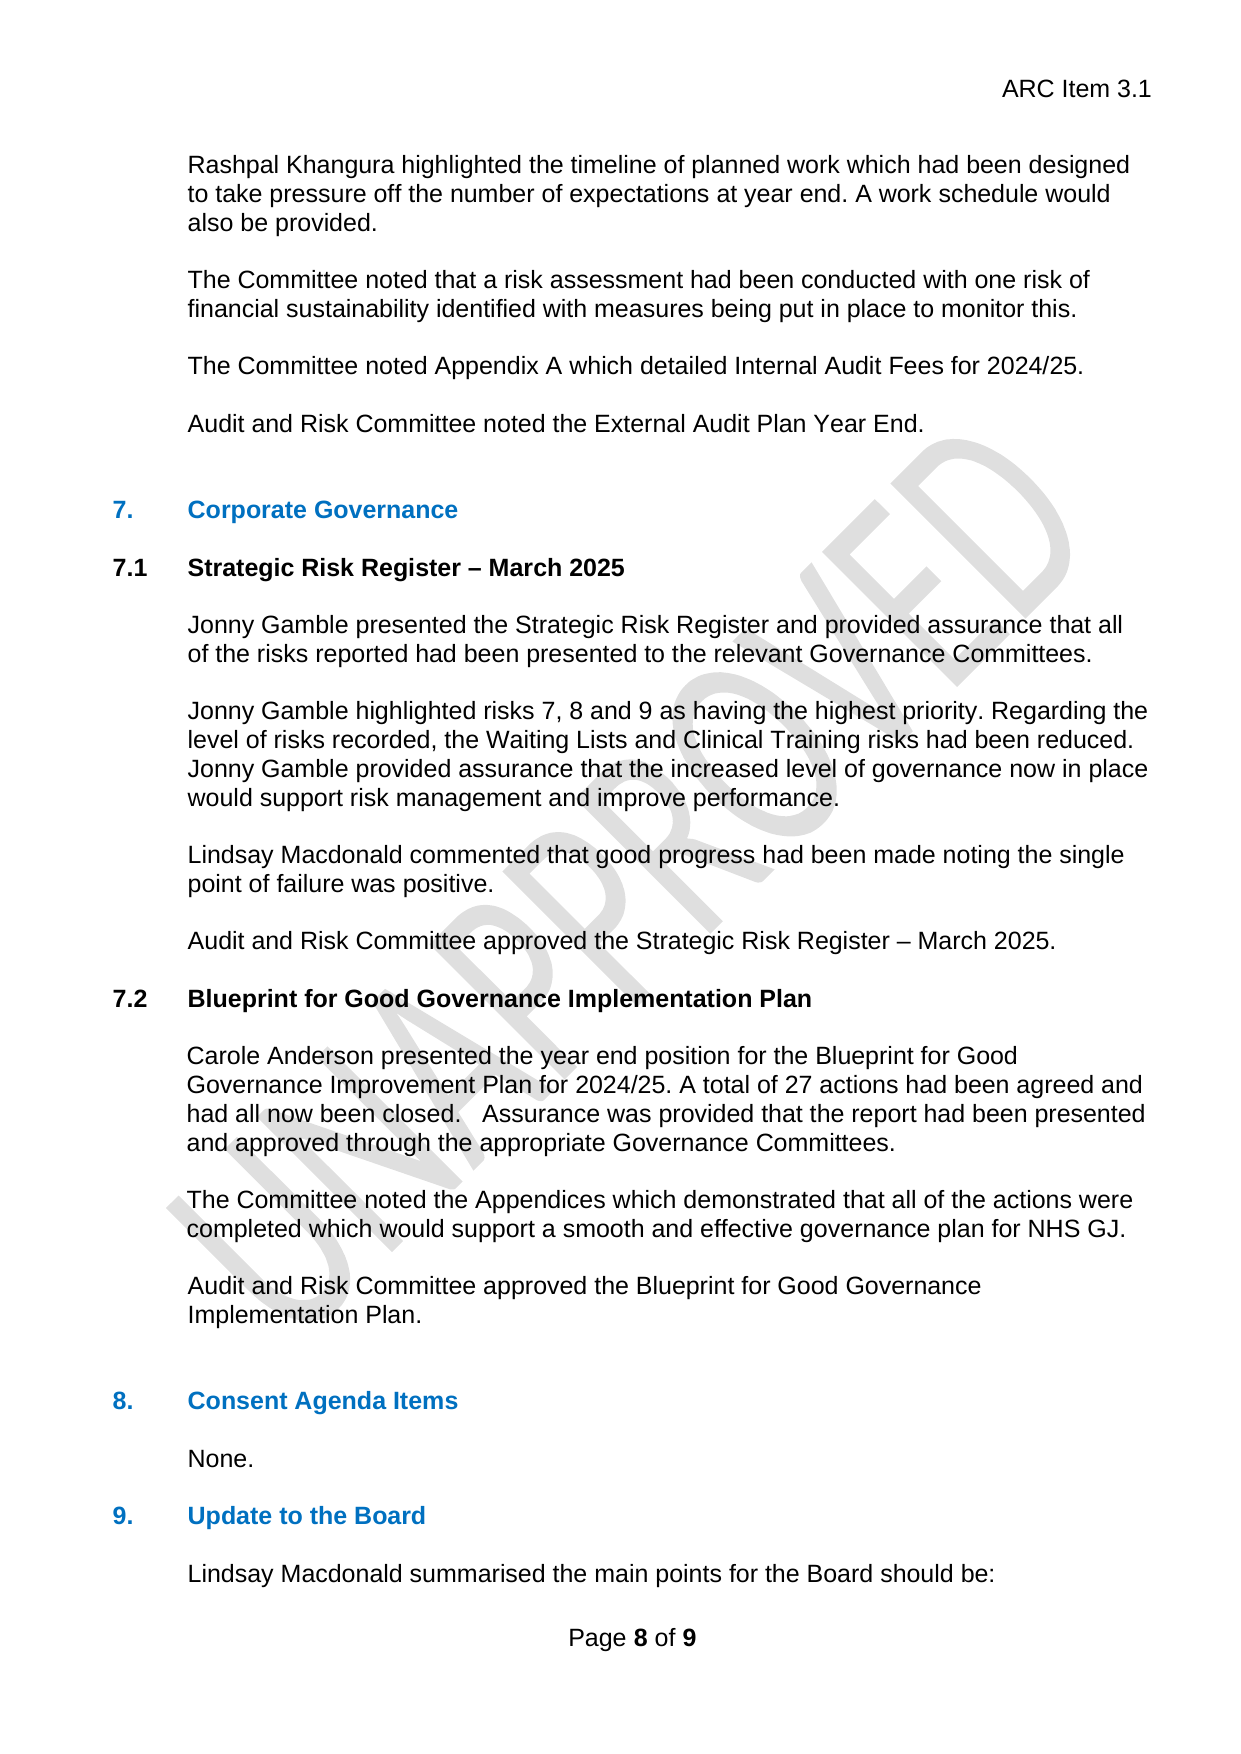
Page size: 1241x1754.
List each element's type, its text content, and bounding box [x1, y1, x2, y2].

text 8. Consent Agenda Items [112, 1386, 1152, 1415]
text Carole Anderson presented the year end position for the Blueprint for Good Governance Improvement Plan for 2024/25. A total of 27 actions had been agreed and had all now been closed. Assurance was provided that the report had been presented and approved through the appropriate Governance Committees. [186, 1041, 1152, 1156]
text Audit and Risk Committee approved the Blueprint for Good Governance Implementation Plan. [187, 1271, 1152, 1329]
text Rashpal Khangura highlighted the timeline of planned work which had been designed to take pressure off the number of expectations at year end. A work schedule would also be provided. [187, 150, 1152, 236]
text None. [112, 1444, 1152, 1472]
text 7.1 Strategic Risk Register – March 2025 [112, 552, 1152, 581]
text 9. Update to the Board [112, 1501, 1152, 1530]
text Jonny Gamble presented the Strategic Risk Register and provided assurance that all of the risks reported had been presented to the relevant Governance Committees. [112, 610, 1152, 667]
text The Committee noted Appendix A which detailed Internal Audit Fees for 2024/25. [187, 351, 1152, 380]
text The Committee noted the Appendices which demonstrated that all of the actions were completed which would support a smooth and effective governance plan for NHS GJ. [186, 1185, 1152, 1242]
text Audit and Risk Committee noted the External Audit Plan Year End. [187, 409, 1152, 437]
text Lindsay Macdonald summarised the main points for the Board should be: [112, 1559, 1152, 1587]
text 7. Corporate Governance [112, 495, 1152, 524]
text The Committee noted that a risk assessment had been conducted with one risk of financial sustainability identified with measures being put in place to monitor this. [187, 265, 1152, 322]
text Lindsay Macdonald commented that good progress had been made noting the single point of failure was positive. [187, 840, 1152, 897]
text 7.2 Blueprint for Good Governance Implementation Plan [112, 984, 1152, 1012]
text Audit and Risk Committee approved the Strategic Risk Register – March 2025. [187, 926, 1152, 955]
text Jonny Gamble highlighted risks 7, 8 and 9 as having the highest priority. Regarding the level of risks recorded, the Waiting Lists and Clinical Training risks had been reduced. Jonny Gamble provided assurance that the increased level of governance now in place would support risk management and improve performance. [112, 696, 1152, 811]
